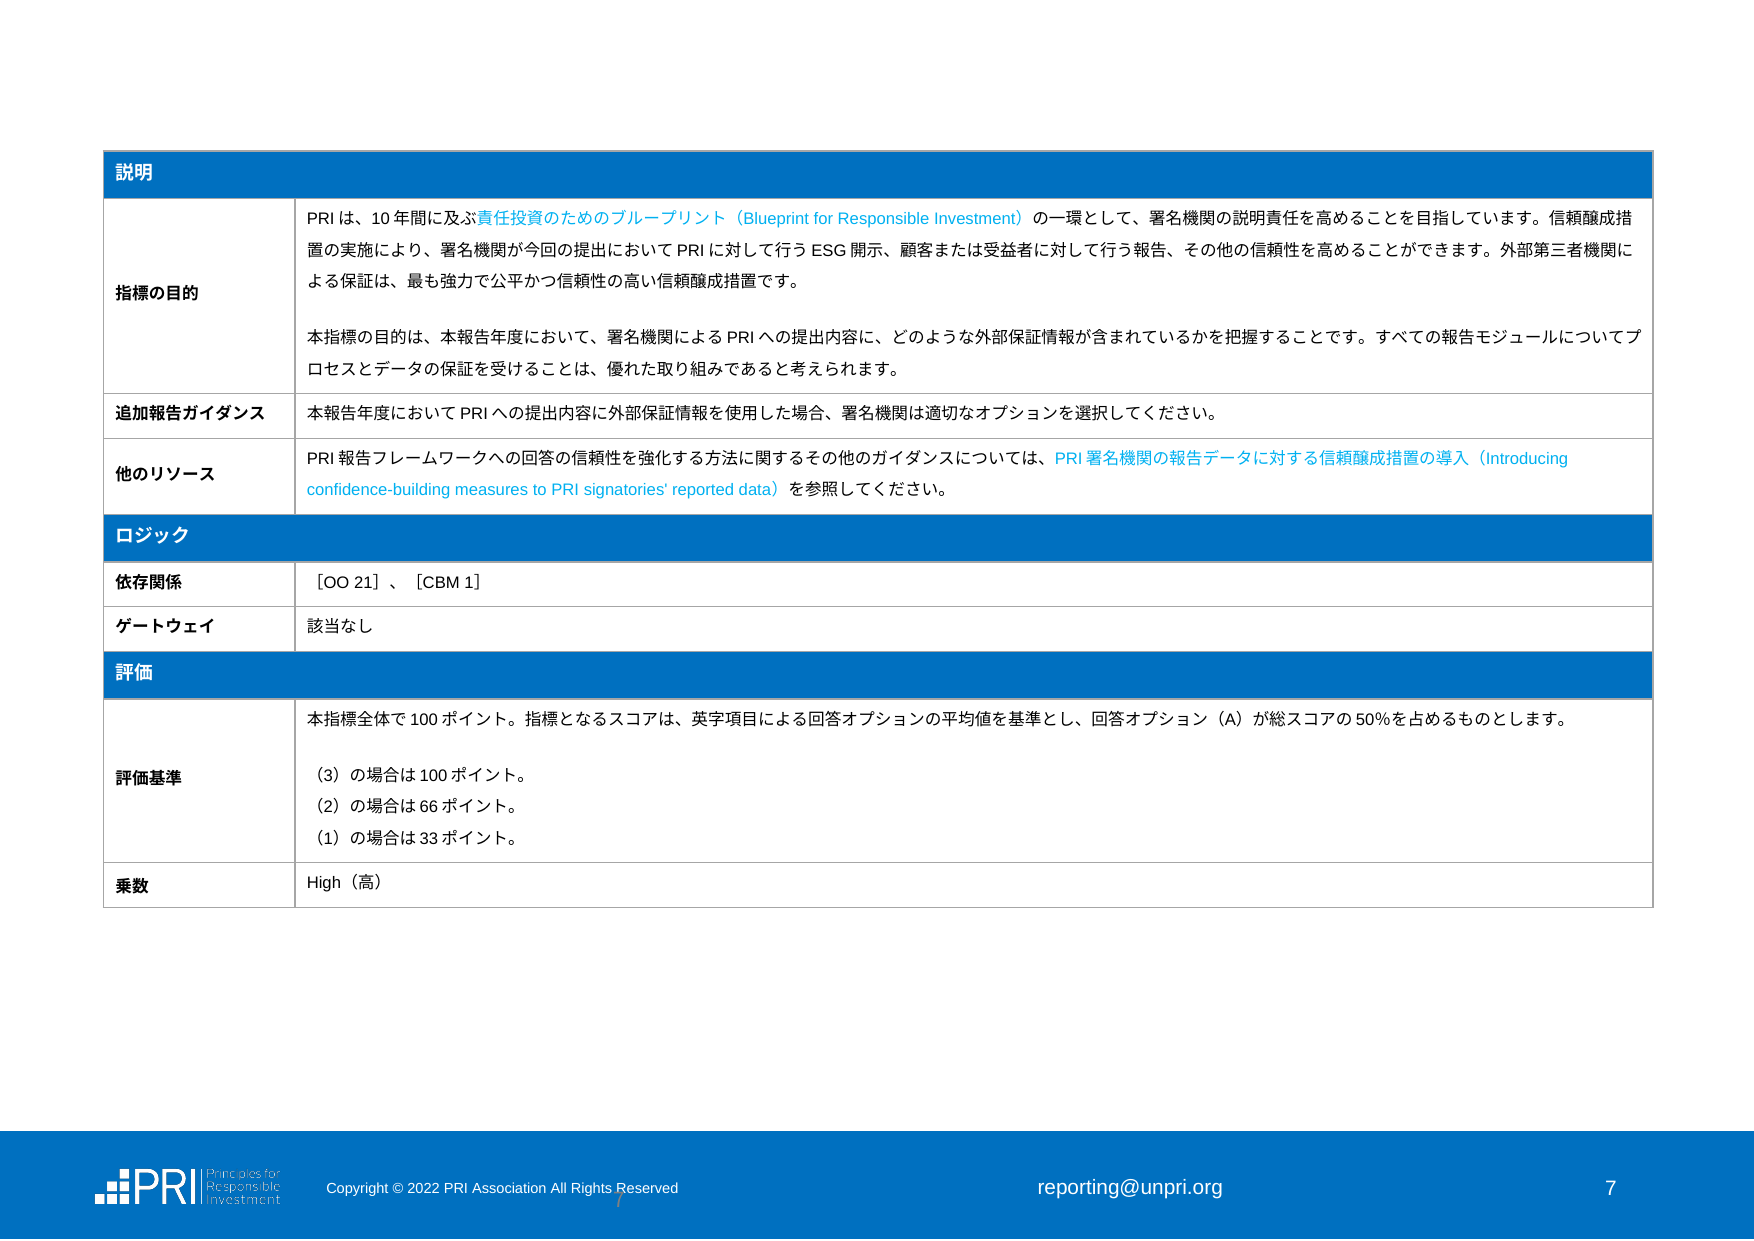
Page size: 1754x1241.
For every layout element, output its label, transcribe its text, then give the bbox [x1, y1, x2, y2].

picture [499, 219, 509, 225]
picture [477, 215, 492, 219]
table_cell 説明 [104, 152, 1652, 198]
picture [1353, 456, 1361, 462]
picture [1407, 457, 1416, 463]
table_cell PRI報告フレームワークへの回答の信頼性を強化する方法に関するその他のガイダンスについては、PRI署名機関の報告データに対する信頼醸成措置の導入（Introducing confidence-building measures to PRI signatories' reported data）を参照してください。 [296, 439, 1652, 513]
table_cell PRIは、10年間に及ぶ責任投資のためのブループリント（Blueprint for Responsible Investment）の一環として、署名機関の説明責任を高めることを目指しています。信頼醸成措置の実施により、署名機関が今回の提出においてPRIに対して行うESG開示、顧客または受益者に対して行う報告、その他の信頼性を高めることができます。外部第三者機関による保証は、最も強力で公平かつ信頼性の高い信頼醸成措置です。 本指標の目的は、本報告年度において、署名機関によるPRIへの提出内容に、どのような外部保証情報が含まれているかを把握することです。すべての報告モジュールについてプロセスとデータの保証を受けることは、優れた取り組みであると考えられます。 [296, 199, 1652, 393]
picture [1136, 451, 1141, 465]
table_cell 依存関係 [104, 563, 294, 606]
table_cell High（高） [296, 863, 1652, 907]
picture [529, 218, 540, 225]
table_cell 該当なし [296, 607, 1652, 651]
picture [92, 1166, 282, 1207]
table_cell 本指標全体で100ポイント。指標となるスコアは、英字項目による回答オプションの平均値を基準とし、回答オプション（A）が総スコアの50％を占めるものとします。 （3）の場合は100ポイント。 （2）の場合は66ポイント。 （1）の場合は33ポイント。 [296, 700, 1652, 862]
table_cell ロジック [104, 515, 1652, 561]
table_cell 指標の目的 [104, 199, 294, 393]
table_cell ［OO 21］、［CBM 1］ [296, 563, 1652, 606]
picture [1371, 455, 1377, 463]
table_cell 評価 [104, 652, 1652, 698]
table_cell 追加報告ガイダンス [104, 394, 294, 437]
picture [1392, 458, 1400, 465]
table_cell 本報告年度においてPRIへの提出内容に外部保証情報を使用した場合、署名機関は適切なオプションを選択してください。 [296, 394, 1652, 437]
table_cell 評価基準 [104, 700, 294, 862]
table_cell 他のリソース [104, 439, 294, 513]
table_cell 乗数 [104, 863, 294, 907]
picture [532, 211, 542, 217]
picture [1055, 453, 1061, 464]
table_cell ゲートウェイ [104, 607, 294, 651]
